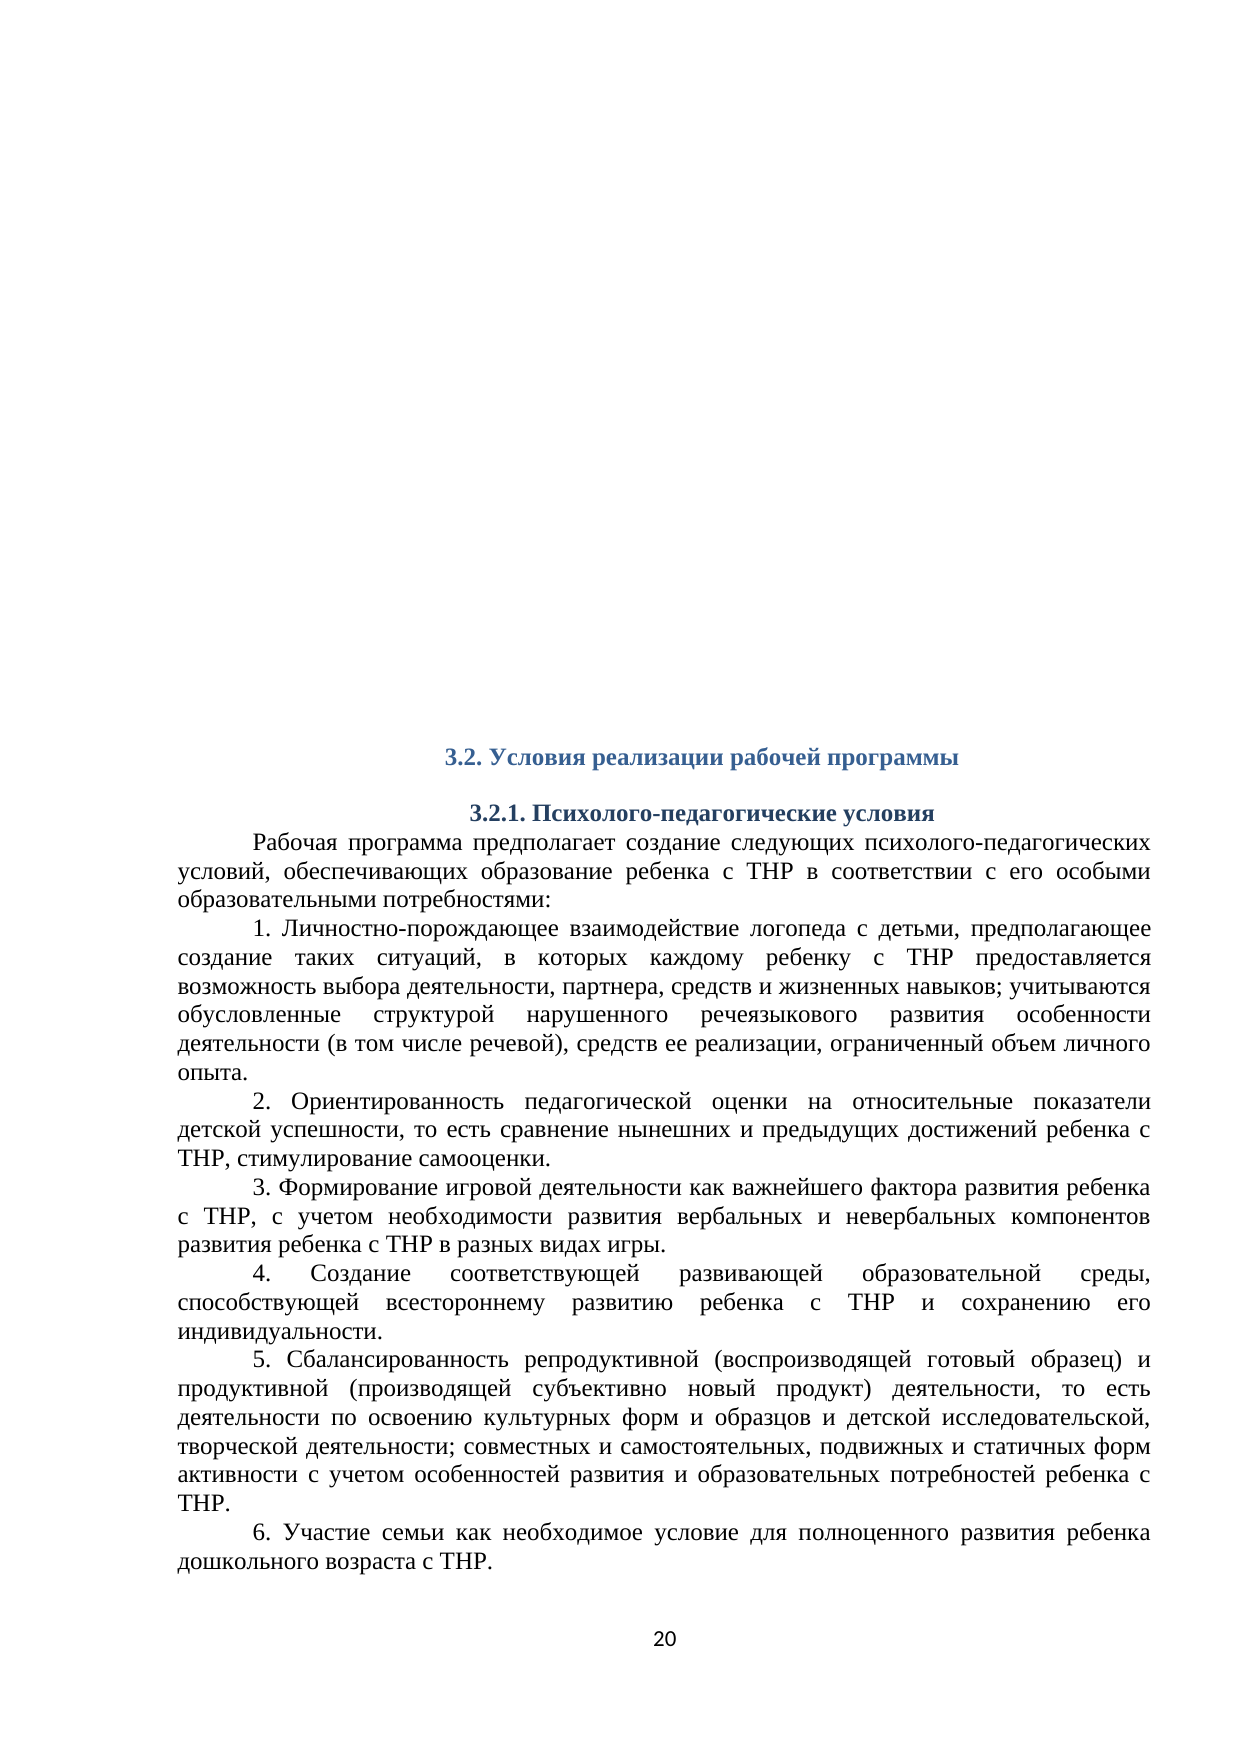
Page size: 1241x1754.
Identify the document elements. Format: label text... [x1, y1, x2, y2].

text 1. Личностно-порождающее взаимодействие логопеда с детьми, предполагающее создание таких ситуаций, в которых каждому ребенку с ТНР предоставляется возможность выбора деятельности, партнера, средств и жизненных навыков; учитываются обусловленные структурой нарушенного речеязыкового развития особенности деятельности (в том числе речевой), средств ее реализации, ограниченный объем личного опыта. [177, 913, 1152, 1086]
text Рабочая программа предполагает создание следующих психолого-педагогических условий, обеспечивающих образование ребенка с ТНР в соответствии с его особыми образовательными потребностями: [177, 827, 1152, 913]
subtitle 3.2. Условия реализации рабочей программы [177, 742, 1152, 770]
text 4. Создание соответствующей развивающей образовательной среды, способствующей всестороннему развитию ребенка с ТНР и сохранению его индивидуальности. [177, 1258, 1152, 1344]
text 3. Формирование игровой деятельности как важнейшего фактора развития ребенка с ТНР, с учетом необходимости развития вербальных и невербальных компонентов развития ребенка с ТНР в разных видах игры. [177, 1172, 1152, 1258]
text 6. Участие семьи как необходимое условие для полноценного развития ребенка дошкольного возраста с ТНР. [177, 1517, 1152, 1574]
text 5. Сбалансированность репродуктивной (воспроизводящей готовый образец) и продуктивной (производящей субъективно новый продукт) деятельности, то есть деятельности по освоению культурных форм и образцов и детской исследовательской, творческой деятельности; совместных и самостоятельных, подвижных и статичных форм активности с учетом особенностей развития и образовательных потребностей ребенка с ТНР. [177, 1344, 1152, 1517]
subtitle 3.2.1. Психолого-педагогические условия [177, 798, 1152, 827]
text 2. Ориентированность педагогической оценки на относительные показатели детской успешности, то есть сравнение нынешних и предыдущих достижений ребенка с ТНР, стимулирование самооценки. [177, 1086, 1152, 1172]
